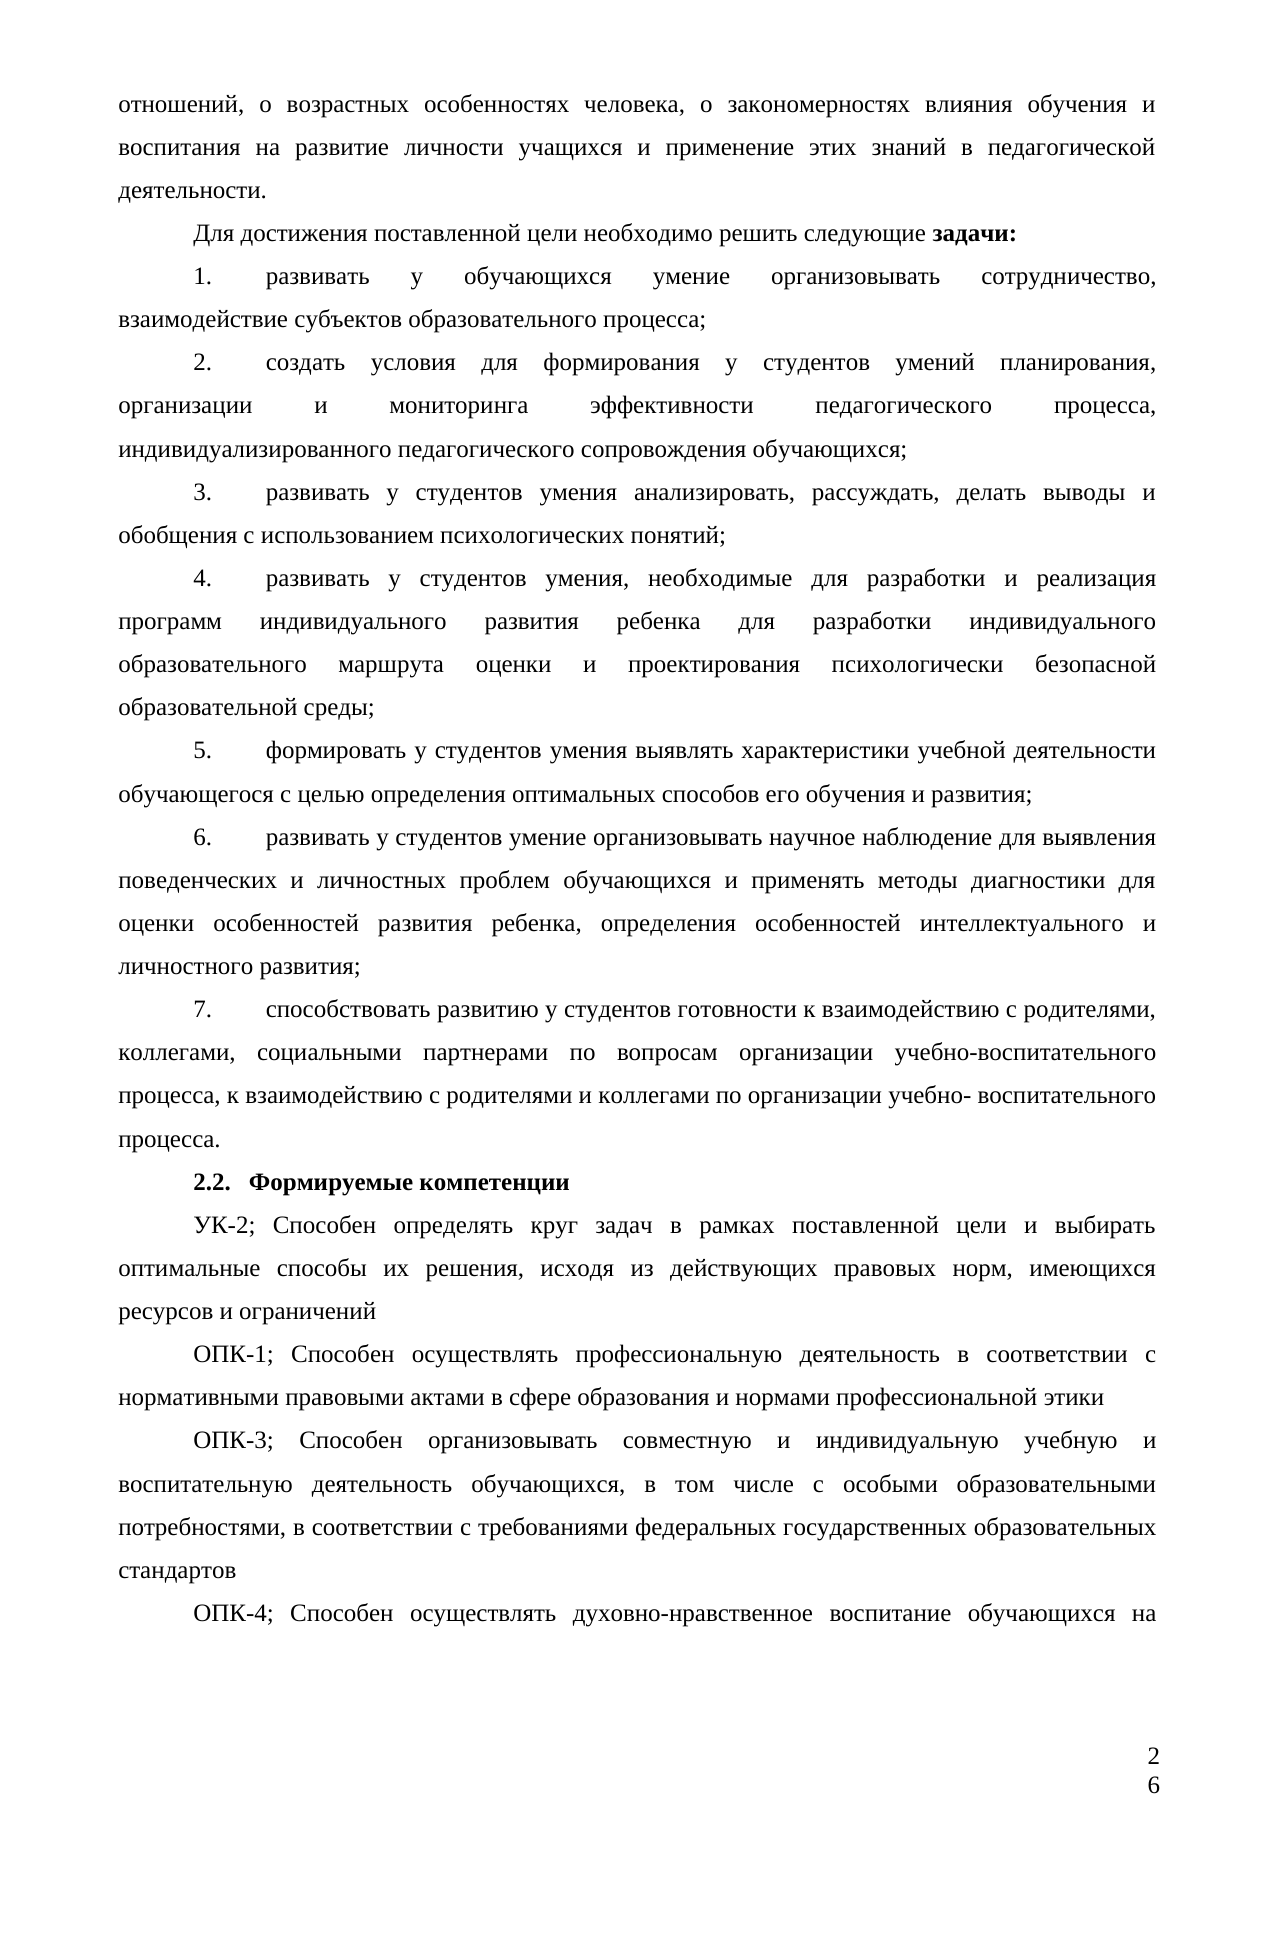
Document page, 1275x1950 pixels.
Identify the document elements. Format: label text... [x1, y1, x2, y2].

text УК-2; Способен определять круг задач в рамках поставленной цели и выбирать оптимальные способы их решения, исходя из действующих правовых норм, имеющихся ресурсов и ограничений [118, 1210, 1157, 1325]
list способствовать развитию у студентов готовности к взаимодействию с родителями, коллегами, социальными партнерами по вопросам организации учебно-воспитательного процесса, к взаимодействию с родителями и коллегами по организации учебно- воспитательного процесса. [118, 994, 1157, 1152]
text ОПК-3; Способен организовывать совместную и индивидуальную учебную и воспитательную деятельность обучающихся, в том числе с особыми образовательными потребностями, в соответствии с требованиями федеральных государственных образовательных стандартов [118, 1426, 1157, 1584]
list Формируемые компетенции [118, 1167, 1157, 1196]
list формировать у студентов умения выявлять характеристики учебной деятельности обучающегося с целью определения оптимальных способов его обучения и развития; [118, 736, 1157, 807]
list развивать у студентов умения, необходимые для разработки и реализация программ индивидуального развития ребенка для разработки индивидуального образовательного маршрута оценки и проектирования психологически безопасной образовательной среды; [118, 563, 1157, 721]
list развивать у обучающихся умение организовывать сотрудничество, взаимодействие субъектов образовательного процесса; [118, 261, 1157, 333]
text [118, 89, 1157, 204]
text Для достижения поставленной цели необходимо решить следующие задачи: [118, 218, 1157, 247]
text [118, 1598, 1157, 1627]
list развивать у студентов умение организовывать научное наблюдение для выявления поведенческих и личностных проблем обучающихся и применять методы диагностики для оценки особенностей развития ребенка, определения особенностей интеллектуального и личностного развития; [118, 822, 1157, 980]
list создать условия для формирования у студентов умений планирования, организации и мониторинга эффективности педагогического процесса, индивидуализированного педагогического сопровождения обучающихся; [118, 347, 1157, 462]
list развивать у студентов умения анализировать, рассуждать, делать выводы и обобщения с использованием психологических понятий; [118, 477, 1157, 549]
text ОПК-1; Способен осуществлять профессиональную деятельность в соответствии с нормативными правовыми актами в сфере образования и нормами профессиональной этики [118, 1339, 1157, 1411]
